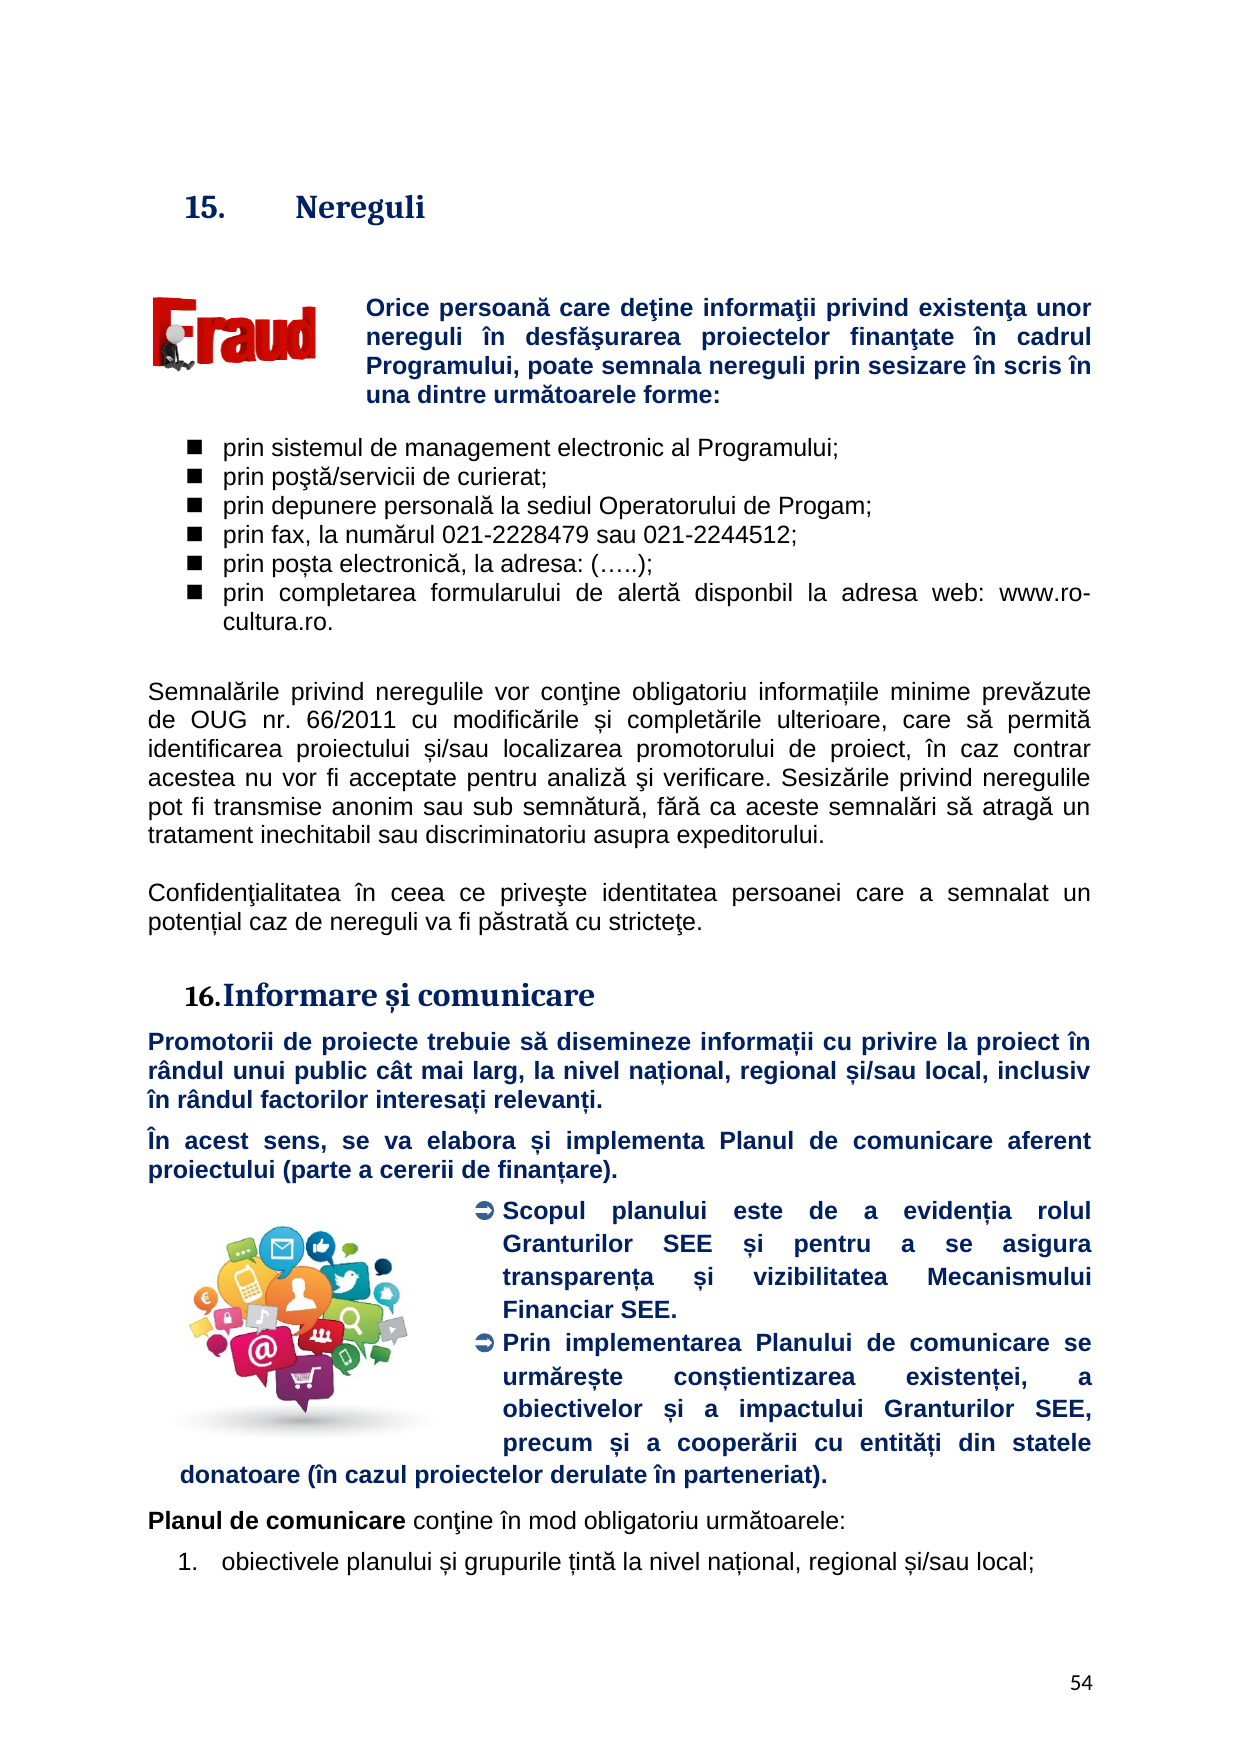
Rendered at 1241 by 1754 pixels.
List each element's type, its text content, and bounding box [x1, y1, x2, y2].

list prin depunere personală la sediul Operatorului de Progam; [185, 491, 1093, 520]
list Promotorii de proiecte trebuie să disemineze informații cu privire la proiect în rândul unui public cât mai larg, la nivel național, regional și/sau local, inclusiv în rândul factorilor interesați relevanți. [148, 1027, 1093, 1114]
list Prin implementarea Planului de comunicare se urmărește conștientizarea existenței, a obiectivelor și a impactului Granturilor SEE, precum și a cooperării cu entități din statele donatoare (în cazul proiectelor derulate în parteneriat). [150, 1328, 1093, 1489]
text Semnalările privind neregulile vor conţine obligatoriu informațiile minime prevăzute de OUG nr. 66/2011 cu modificările și completările ulterioare, care să permită identificarea proiectului și/sau localizarea promotorului de proiect, în caz contrar acestea nu vor fi acceptate pentru analiză şi verificare. Sesizările privind neregulile pot fi transmise anonim sau sub semnătură, fără ca aceste semnalări să atragă un tratament inechitabil sau discriminatoriu asupra expeditorului. [148, 677, 1093, 849]
list prin sistemul de management electronic al Programului; [185, 433, 1093, 462]
list În acest sens, se va elabora și implementa Planul de comunicare aferent proiectului (parte a cererii de finanțare). [148, 1126, 1093, 1184]
subtitle Informare și comunicare [185, 977, 1093, 1015]
text Confidenţialitatea în ceea ce priveşte identitatea persoanei care a semnalat un potențial caz de nereguli va fi păstrată cu stricteţe. [148, 878, 1093, 935]
table_header [136, 281, 354, 421]
subtitle Nereguli [185, 189, 1093, 227]
picture [153, 1204, 452, 1442]
text Planul de comunicare conţine în mod obligatoriu următoarele: [148, 1506, 1093, 1535]
table_header Orice persoană care deţine informaţii privind existenţa unor nereguli în desfăşurarea proiectelor finanţate în cadrul Programului, poate semnala nereguli prin sesizare în scris în una dintre următoarele forme: [354, 281, 1104, 421]
picture [147, 293, 318, 374]
list prin poșta electronică, la adresa: (…..); [185, 549, 1093, 578]
list prin fax, la numărul 021-2228479 sau 021-2244512; [185, 520, 1093, 549]
list obiectivele planului și grupurile țintă la nivel național, regional și/sau local; [177, 1547, 1093, 1576]
list Scopul planului este de a evidenția rolul Granturilor SEE și pentru a se asigura transparența și vizibilitatea Mecanismului Financiar SEE. [150, 1196, 1093, 1324]
list prin poştă/servicii de curierat; [185, 462, 1093, 491]
list prin completarea formularului de alertă disponbil la adresa web: www.ro-cultura.ro. [185, 578, 1093, 635]
